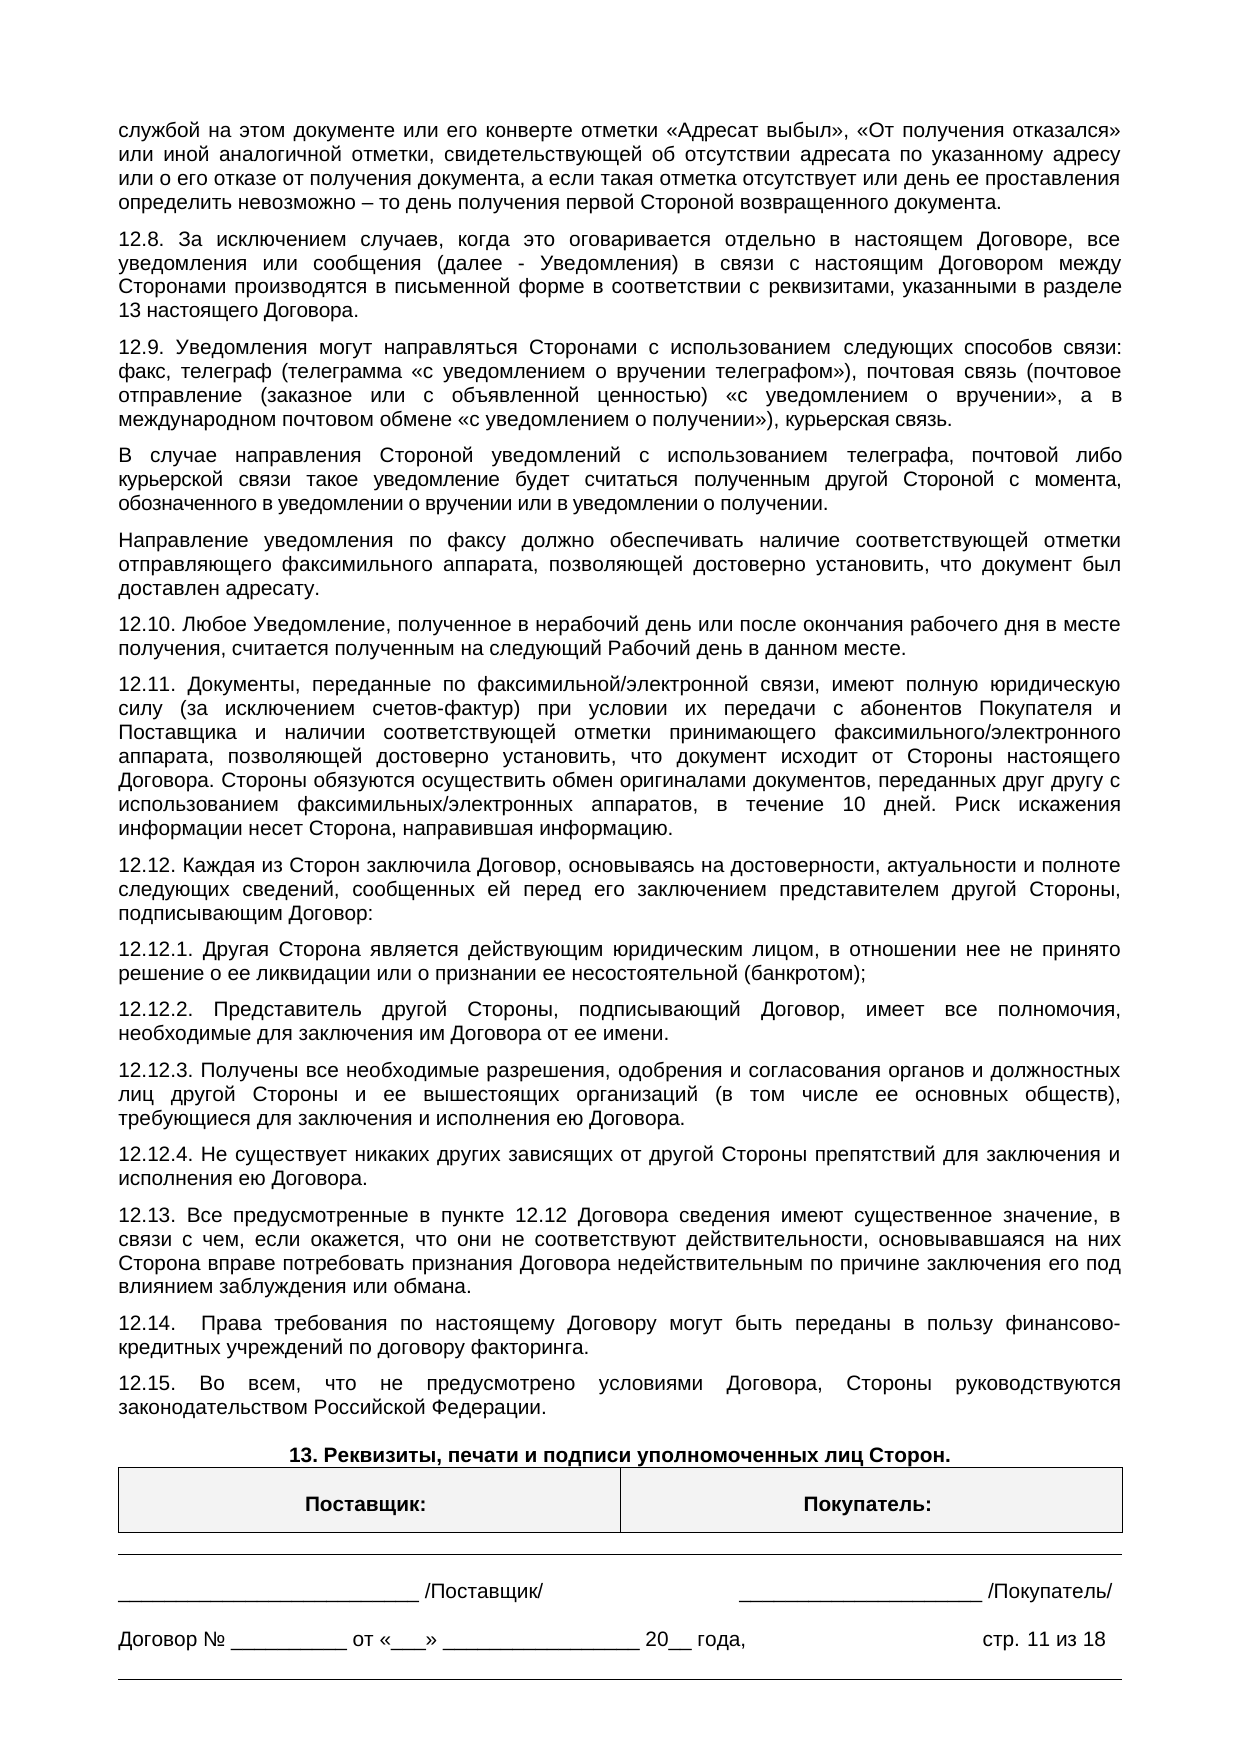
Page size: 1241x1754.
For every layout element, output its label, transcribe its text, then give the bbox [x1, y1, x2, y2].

text 12.14. Права требования по настоящему Договору могут быть переданы в пользу финансово-кредитных учреждений по договору факторинга. [118, 1311, 1122, 1359]
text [118, 118, 1122, 214]
text 13. Реквизиты, печати и подписи уполномоченных лиц Сторон. [118, 1443, 1122, 1467]
text 12.12.2. Представитель другой Стороны, подписывающий Договор, имеет все полномочия, необходимые для заключения им Договора от ее имени. [118, 997, 1122, 1045]
text 12.8. За исключением случаев, когда это оговаривается отдельно в настоящем Договоре, все уведомления или сообщения (далее - Уведомления) в связи с настоящим Договором между Сторонами производятся в письменной форме в соответствии с реквизитами, указанными в разделе 13 настоящего Договора. [118, 226, 1122, 322]
text 12.12.1. Другая Сторона является действующим юридическим лицом, в отношении нее не принято решение о ее ликвидации или о признании ее несостоятельной (банкротом); [118, 937, 1122, 985]
text В случае направления Стороной уведомлений с использованием телеграфа, почтовой либо курьерской связи такое уведомление будет считаться полученным другой Стороной с момента, обозначенного в уведомлении о вручении или в уведомлении о получении. [118, 443, 1122, 515]
table_header Поставщик: [119, 1468, 620, 1532]
text 12.15. Во всем, что не предусмотрено условиями Договора, Стороны руководствуются законодательством Российской Федерации. [118, 1371, 1122, 1419]
text 12.10. Любое Уведомление, полученное в нерабочий день или после окончания рабочего дня в месте получения, считается полученным на следующий Рабочий день в данном месте. [118, 612, 1122, 660]
text 12.13. Все предусмотренные в пункте 12.12 Договора сведения имеют существенное значение, в связи с чем, если окажется, что они не соответствуют действительности, основывавшаяся на них Сторона вправе потребовать признания Договора недействительным по причине заключения его под влиянием заблуждения или обмана. [118, 1202, 1122, 1298]
text 12.9. Уведомления могут направляться Сторонами с использованием следующих способов связи: факс, телеграф (телеграмма «с уведомлением о вручении телеграфом»), почтовая связь (почтовое отправление (заказное или с объявленной ценностью) «с уведомлением о вручении», а в международном почтовом обмене «с уведомлением о получении»), курьерская связь. [118, 335, 1122, 431]
text 12.12. Каждая из Сторон заключила Договор, основываясь на достоверности, актуальности и полноте следующих сведений, сообщенных ей перед его заключением представителем другой Стороны, подписывающим Договор: [118, 852, 1122, 924]
table_header Покупатель: [621, 1468, 1122, 1532]
text 12.12.4. Не существует никаких других зависящих от другой Стороны препятствий для заключения и исполнения ею Договора. [118, 1142, 1122, 1190]
text 12.11. Документы, переданные по факсимильной/электронной связи, имеют полную юридическую силу (за исключением счетов-фактур) при условии их передачи с абонентов Покупателя и Поставщика и наличии соответствующей отметки принимающего факсимильного/электронного аппарата, позволяющей достоверно установить, что документ исходит от Стороны настоящего Договора. Стороны обязуются осуществить обмен оригиналами документов, переданных друг другу с использованием факсимильных/электронных аппаратов, в течение 10 дней. Риск искажения информации несет Сторона, направившая информацию. [118, 672, 1122, 840]
text Направление уведомления по факсу должно обеспечивать наличие соответствующей отметки отправляющего факсимильного аппарата, позволяющей достоверно установить, что документ был доставлен адресату. [118, 527, 1122, 599]
text 12.12.3. Получены все необходимые разрешения, одобрения и согласования органов и должностных лиц другой Стороны и ее вышестоящих организаций (в том числе ее основных обществ), требующиеся для заключения и исполнения ею Договора. [118, 1058, 1122, 1129]
